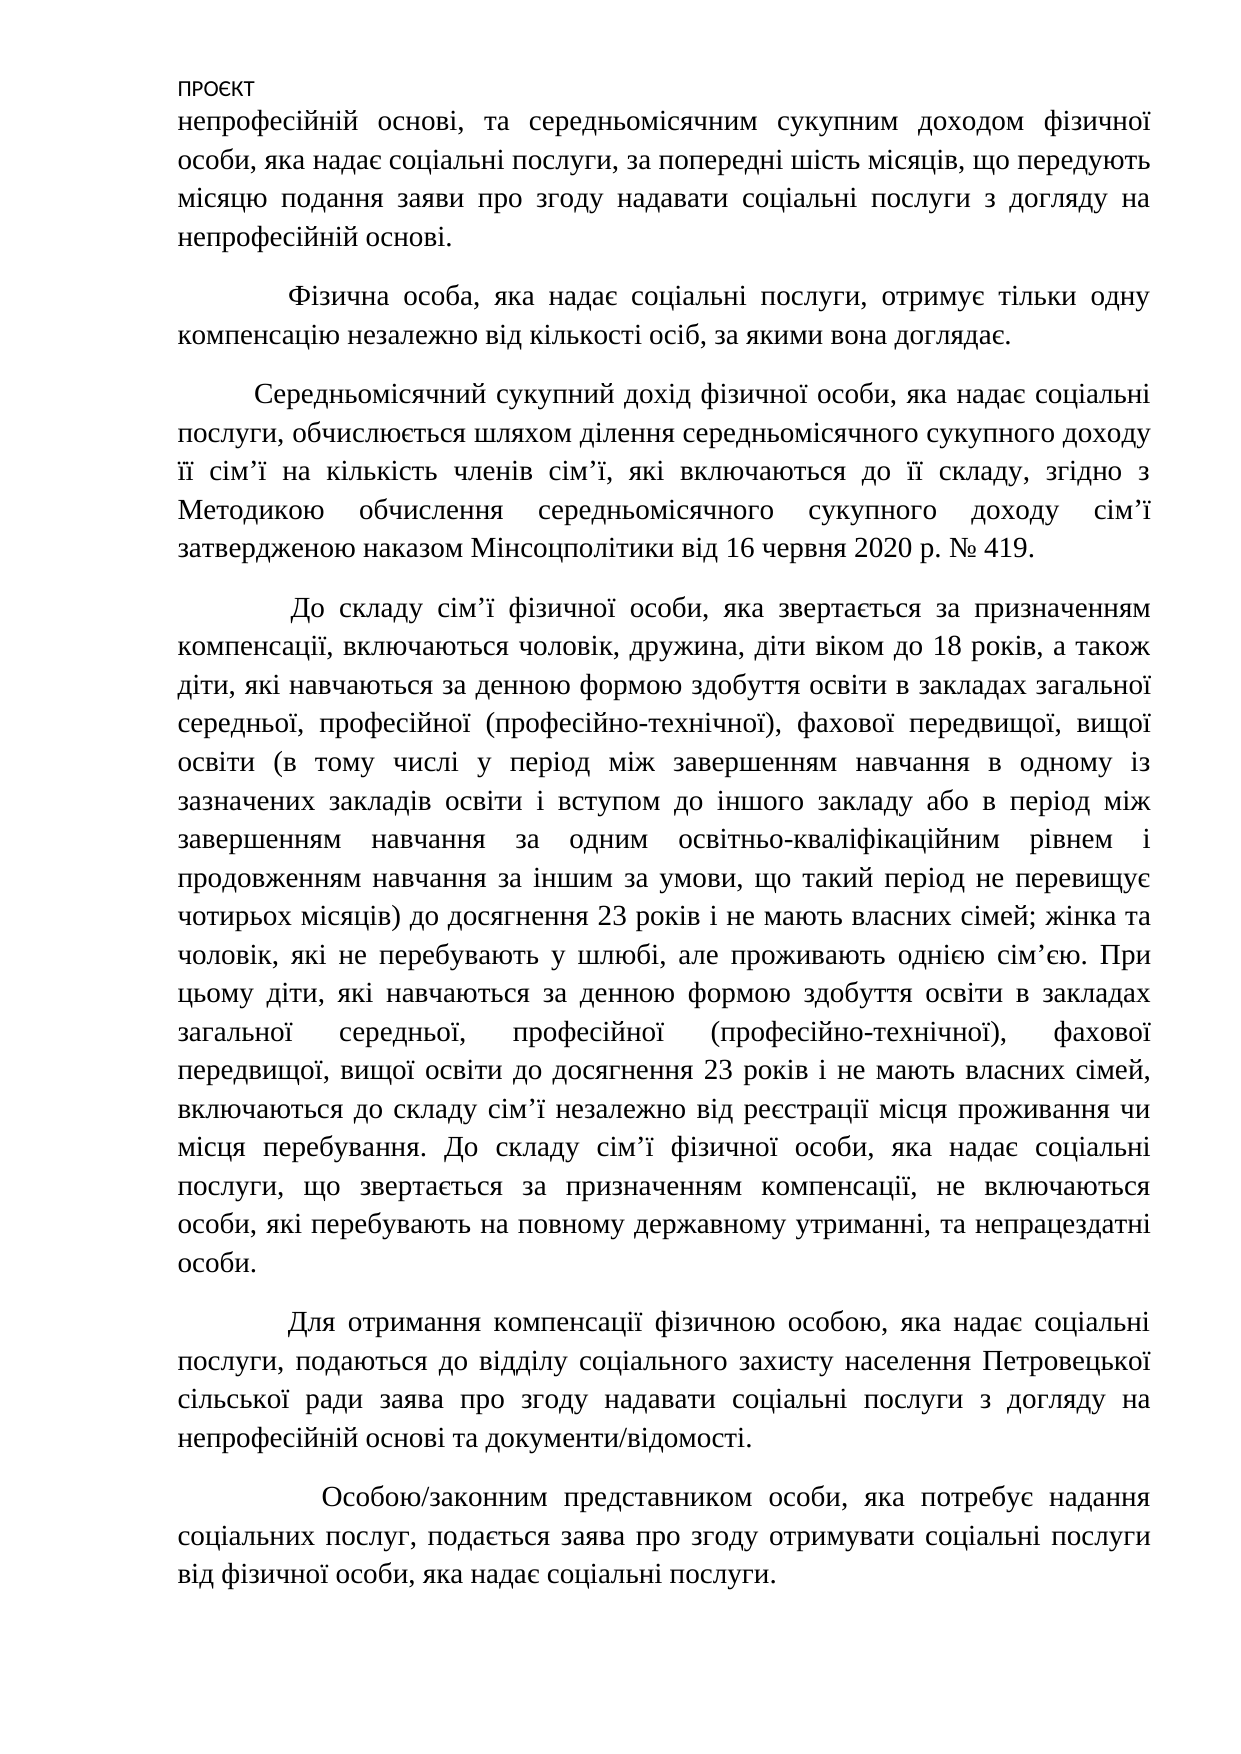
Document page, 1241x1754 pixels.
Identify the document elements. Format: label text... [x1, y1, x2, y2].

text Середньомісячний сукупний дохід фізичної особи, яка надає соціальні послуги, обчислюється шляхом ділення середньомісячного сукупного доходу її сім’ї на кількість членів сім’ї, які включаються до її складу, згідно з Методикою обчислення середньомісячного сукупного доходу сім’ї затвердженою наказом Мінсоцполітики від 16 червня 2020 р. № 419. [177, 376, 1152, 564]
text Для отримання компенсації фізичною особою, яка надає соціальні послуги, подаються до відділу соціального захисту населення Петровецької сільської ради заява про згоду надавати соціальні послуги з догляду на непрофесійній основі та документи/відомості. [177, 1304, 1152, 1454]
text Фізична особа, яка надає соціальні послуги, отримує тільки одну компенсацію незалежно від кількості осіб, за якими вона доглядає. [177, 278, 1152, 351]
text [177, 103, 1152, 253]
text До складу сім’ї фізичної особи, яка звертається за призначенням компенсації, включаються чоловік, дружина, діти віком до 18 років, а також діти, які навчаються за денною формою здобуття освіти в закладах загальної середньої, професійної (професійно-технічної), фахової передвищої, вищої освіти (в тому числі у період між завершенням навчання в одному із зазначених закладів освіти і вступом до іншого закладу або в період між завершенням навчання за одним освітньо-кваліфікаційним рівнем і продовженням навчання за іншим за умови, що такий період не перевищує чотирьох місяців) до досягнення 23 років і не мають власних сімей; жінка та чоловік, які не перебувають у шлюбі, але проживають однією сім’єю. При цьому діти, які навчаються за денною формою здобуття освіти в закладах загальної середньої, професійної (професійно-технічної), фахової передвищої, вищої освіти до досягнення 23 років і не мають власних сімей, включаються до складу сім’ї незалежно від реєстрації місця проживання чи місця перебування. До складу сім’ї фізичної особи, яка надає соціальні послуги, що звертається за призначенням компенсації, не включаються особи, які перебувають на повному державному утриманні, та непрацездатні особи. [177, 590, 1152, 1279]
text Особою/законним представником особи, яка потребує надання соціальних послуг, подається заява про згоду отримувати соціальні послуги від фізичної особи, яка надає соціальні послуги. [177, 1479, 1152, 1590]
